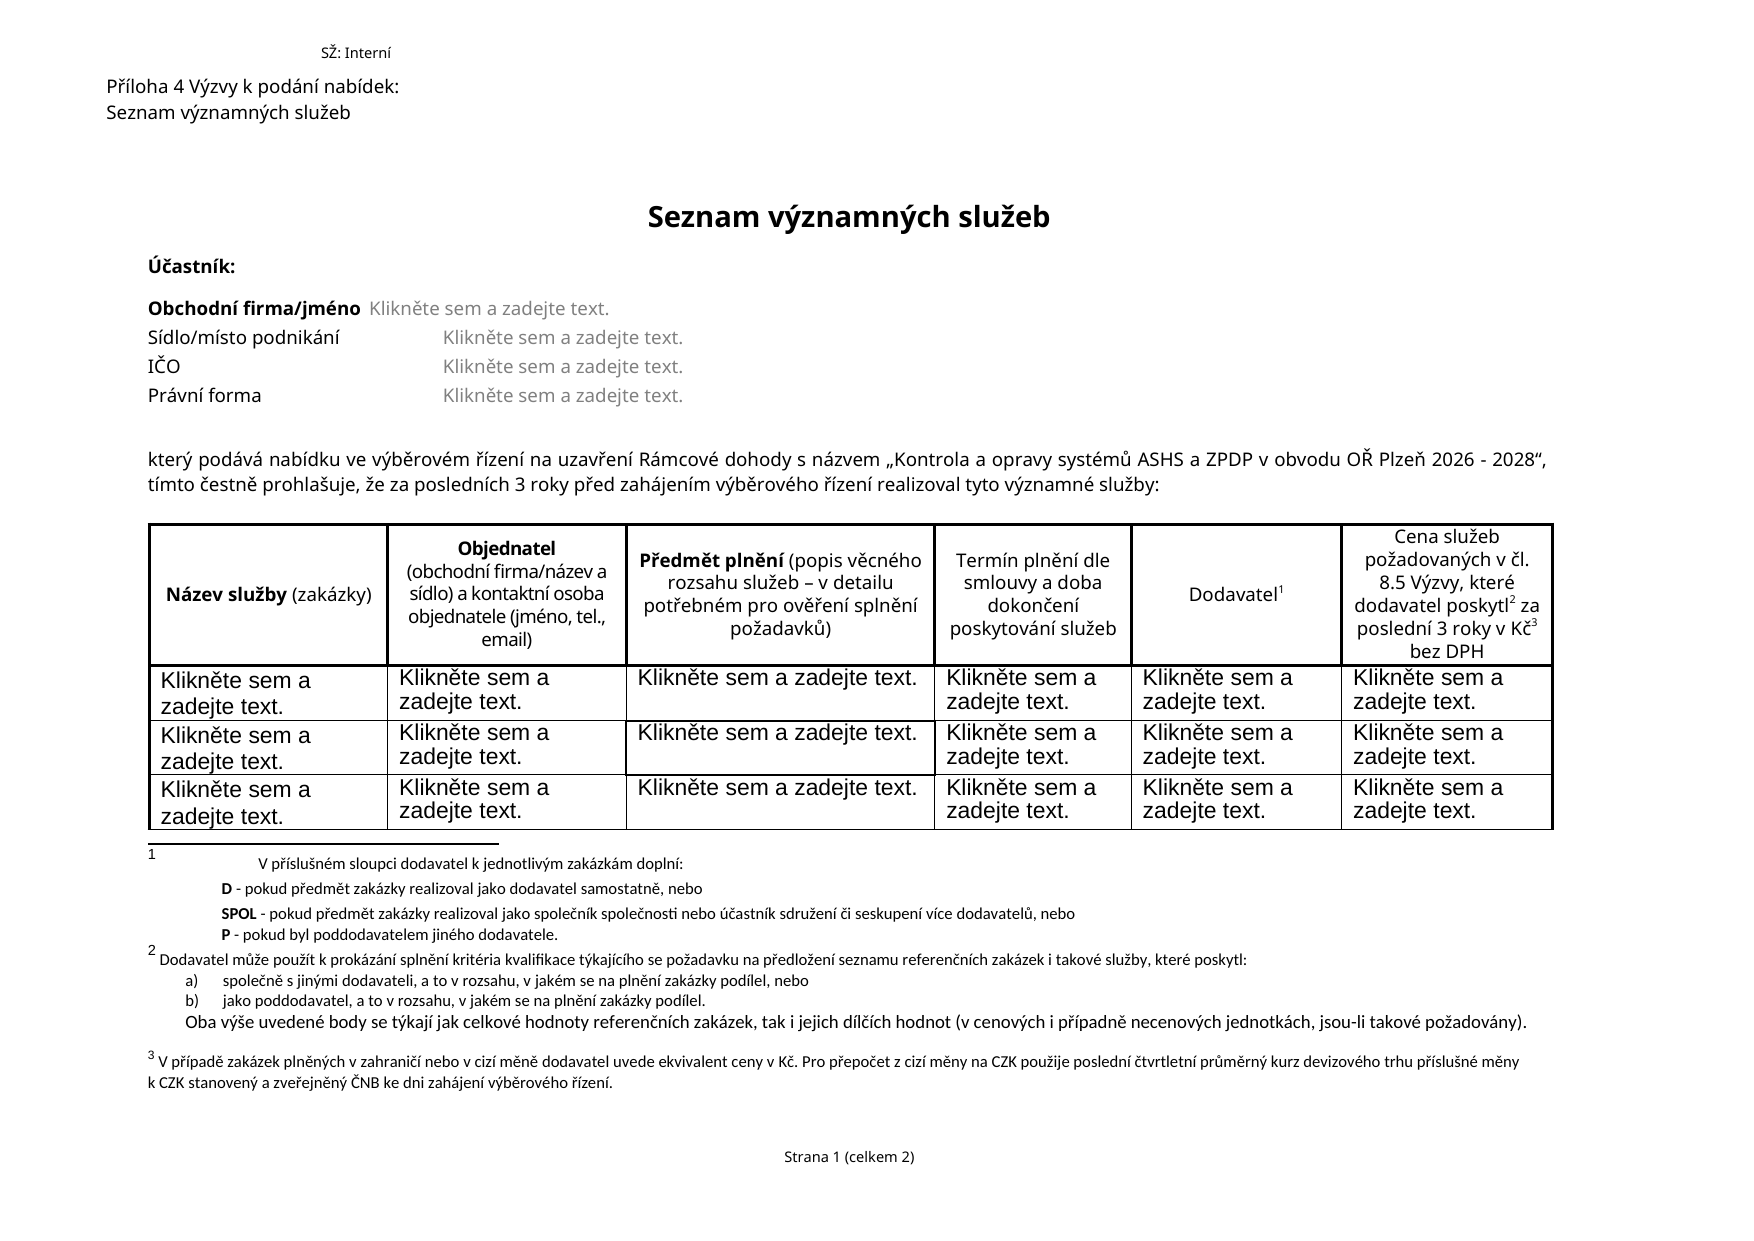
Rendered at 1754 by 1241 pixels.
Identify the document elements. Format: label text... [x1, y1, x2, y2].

table_header Cena služeb požadovaných v čl. 8.5 Výzvy, které dodavatel poskytl za poslední 3 roky v Kč bez DPH [1343, 526, 1551, 664]
text Sídlo/místo podnikání [148, 321, 1551, 350]
table_header Název služby (zakázky) [151, 526, 386, 664]
table_header Dodavatel [1133, 526, 1340, 664]
text Účastník: [148, 249, 1551, 279]
title Seznam významných služeb [148, 196, 1551, 236]
text IČO [148, 350, 1551, 379]
table_header Termín plnění dle smlouvy a doba dokončení poskytování služeb [936, 526, 1130, 664]
table_header Objednatel (obchodní firma/název a sídlo) a kontaktní osoba objednatele (jméno, tel., email) [389, 526, 625, 664]
text Právní forma [148, 379, 1551, 408]
text který podává nabídku ve výběrovém řízení na uzavření Rámcové dohody s názvem „Kontrola a opravy systémů ASHS a ZPDP v obvodu OŘ Plzeň 2026 - 2028“, tímto čestně prohlašuje, že za posledních 3 roky před zahájením výběrového řízení realizoval tyto významné služby: [148, 446, 1551, 497]
table_header Předmět plnění (popis věcného rozsahu služeb – v detailu potřebném pro ověření splnění požadavků) [628, 526, 933, 664]
text Obchodní firma/jméno [148, 292, 1551, 321]
